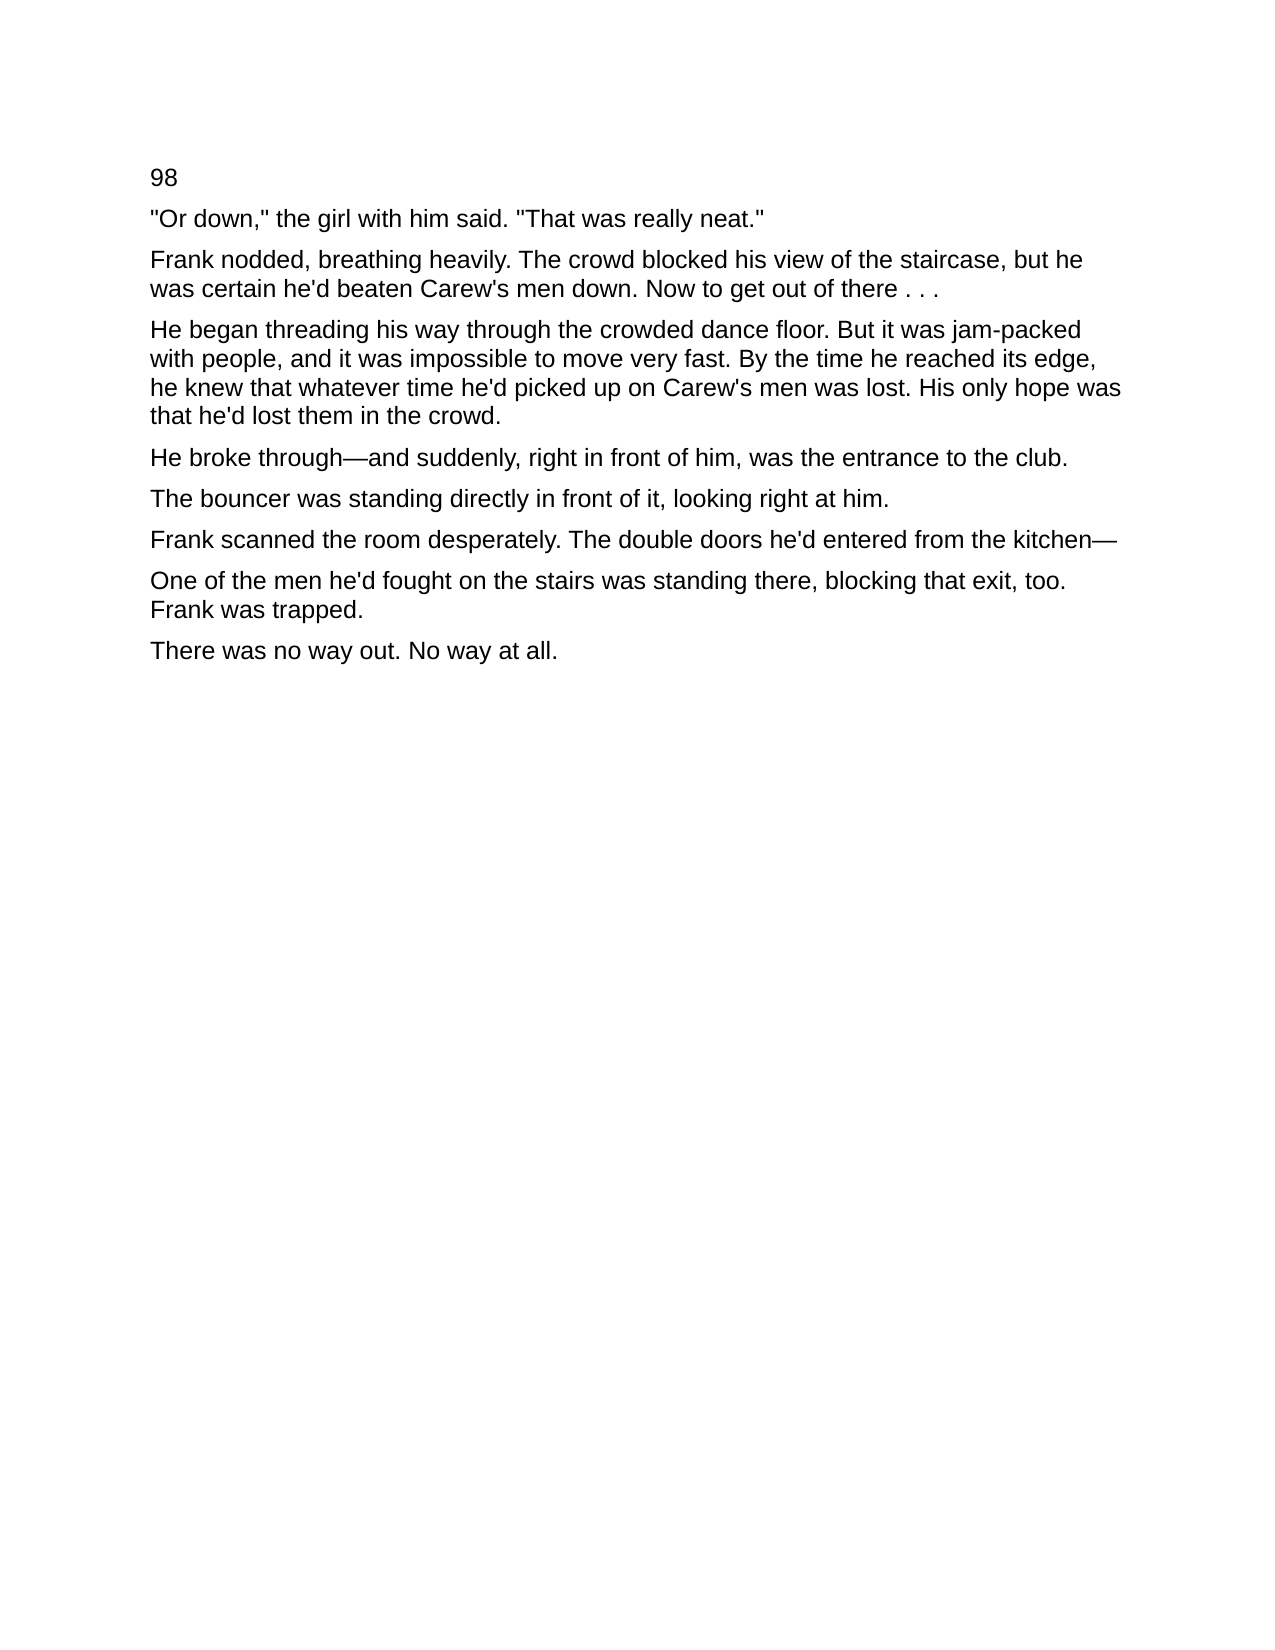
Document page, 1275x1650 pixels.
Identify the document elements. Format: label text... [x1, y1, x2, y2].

text He began threading his way through the crowded dance floor. But it was jam-packed with people, and it was impossible to move very fast. By the time he reached its edge, he knew that whatever time he'd picked up on Carew's men was lost. His only hope was that he'd lost them in the crowd. [150, 315, 1125, 430]
text Frank nodded, breathing heavily. The crowd blocked his view of the staircase, but he was certain he'd beaten Carew's men down. Now to get out of there . . . [150, 245, 1125, 302]
text He broke through—and suddenly, right in front of him, was the entrance to the club. [150, 442, 1125, 471]
text There was no way out. No way at all. [150, 636, 1125, 665]
text "Or down," the girl with him said. "That was really neat." [150, 204, 1125, 232]
text One of the men he'd fought on the stairs was standing there, blocking that exit, too. Frank was trapped. [150, 566, 1125, 624]
text The bouncer was standing directly in front of it, looking right at him. [150, 484, 1125, 512]
text Frank scanned the room desperately. The double doors he'd entered from the kitchen— [150, 525, 1125, 554]
text 98 [150, 162, 1125, 191]
